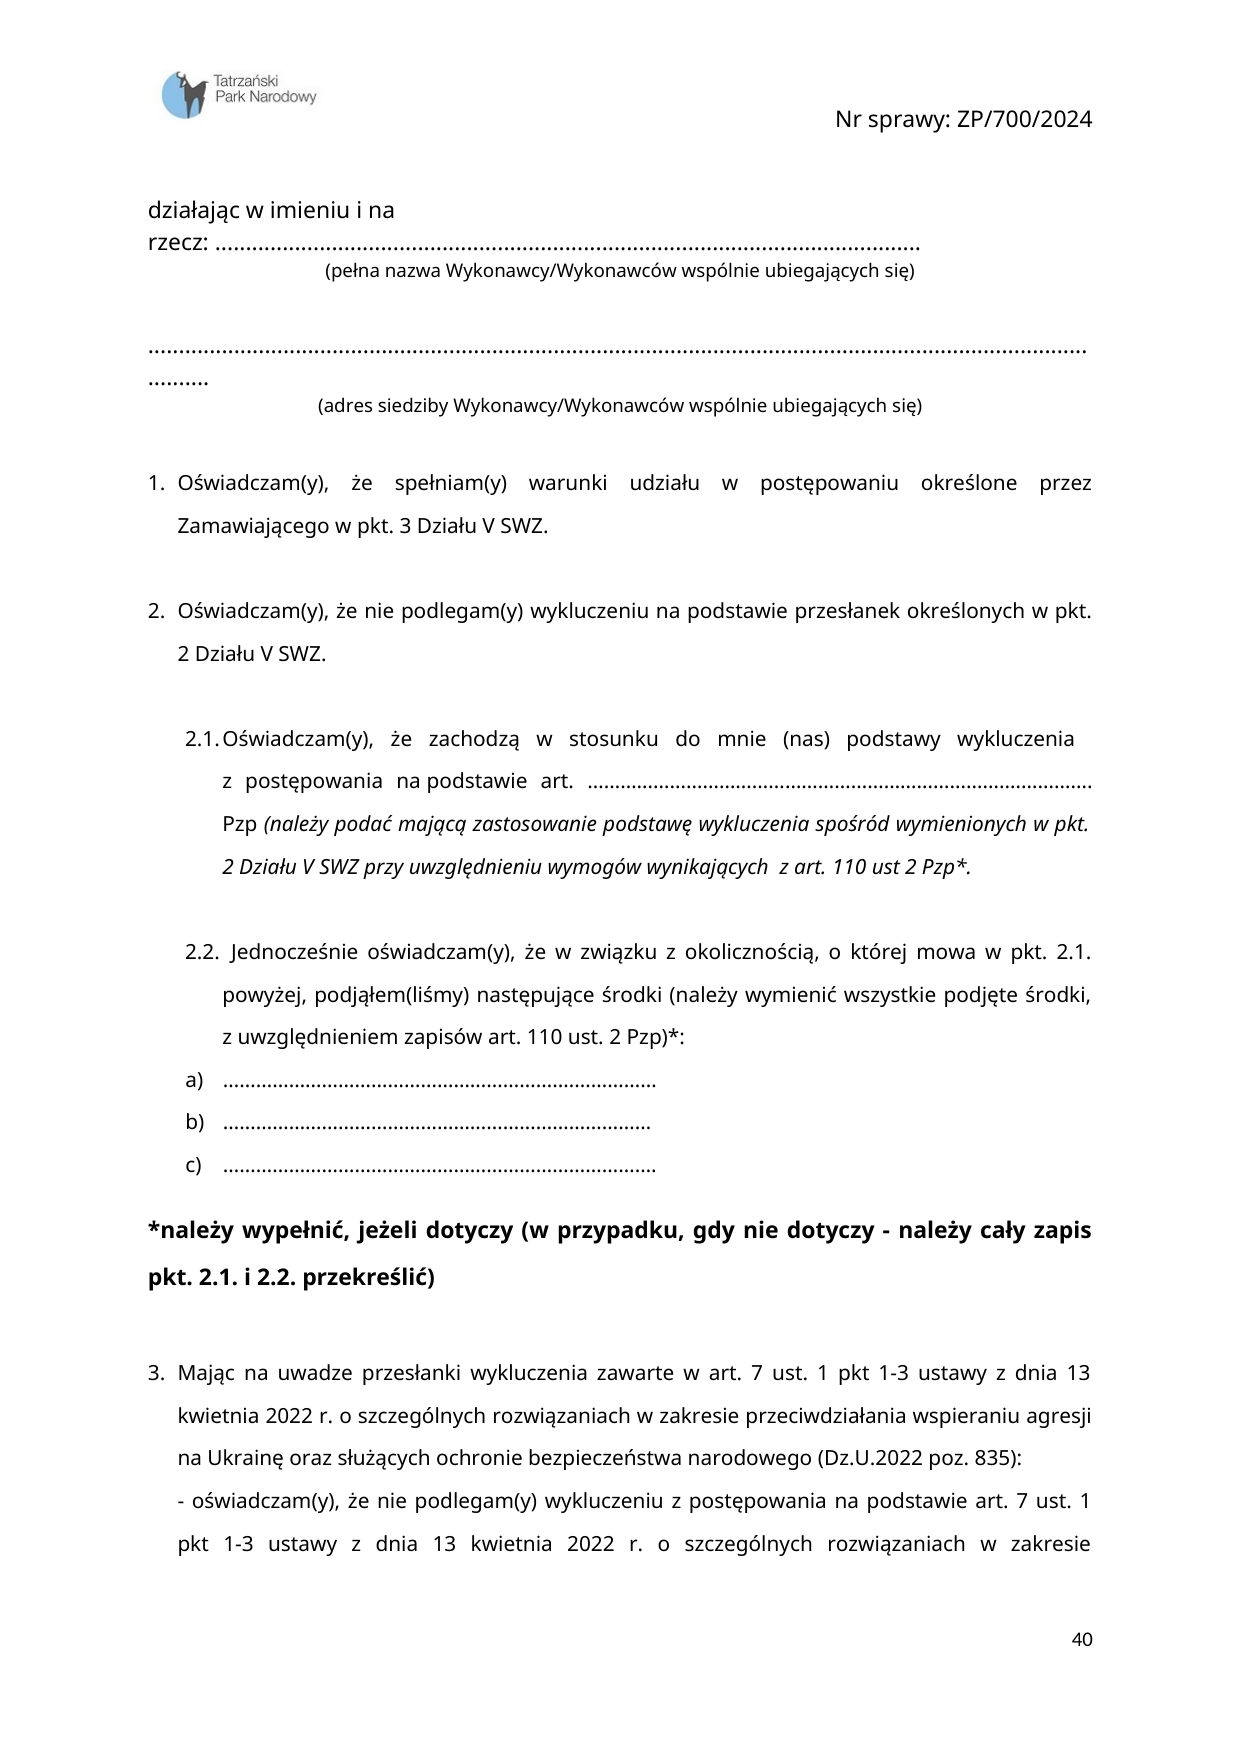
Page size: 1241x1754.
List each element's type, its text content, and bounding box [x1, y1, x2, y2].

list ……………………………………………………………………. [185, 1150, 1093, 1178]
text (pełna nazwa Wykonawcy/Wykonawców wspólnie ubiegających się) [148, 257, 1093, 282]
list Mając na uwadze przesłanki wykluczenia zawarte w art. 7 ust. 1 pkt 1-3 ustawy z dnia 13 kwietnia 2022 r. o szczególnych rozwiązaniach w zakresie przeciwdziałania wspieraniu agresji na Ukrainę oraz służących ochronie bezpieczeństwa narodowego (Dz.U.2022 poz. 835): [148, 1358, 1093, 1472]
text ................................................................................................................................................................... [148, 329, 1093, 392]
text (adres siedziby Wykonawcy/Wykonawców wspólnie ubiegających się) [148, 392, 1093, 417]
list Jednocześnie oświadczam(y), że w związku z okolicznością, o której mowa w pkt. 2.1. powyżej, podjąłem(liśmy) następujące środki (należy wymienić wszystkie podjęte środki, z uwzględnieniem zapisów art. 110 ust. 2 Pzp)*: [185, 937, 1093, 1051]
list Oświadczam(y), że zachodzą w stosunku do mnie (nas) podstawy wykluczenia z postępowania na podstawie art. ………………………………………………………………….……………. Pzp (należy podać mającą zastosowanie podstawę wykluczenia spośród wymienionych w pkt. 2 Działu V SWZ przy uwzględnieniu wymogów wynikających z art. 110 ust 2 Pzp*. [185, 724, 1093, 880]
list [177, 1486, 1093, 1557]
text działając w imieniu i na rzecz: ................................................................................................................... [148, 194, 1093, 257]
list Oświadczam(y), że spełniam(y) warunki udziału w postępowaniu określone przez Zamawiającego w pkt. 3 Działu V SWZ. [148, 468, 1093, 539]
text *należy wypełnić, jeżeli dotyczy (w przypadku, gdy nie dotyczy - należy cały zapis pkt. 2.1. i 2.2. przekreślić) [148, 1213, 1093, 1292]
list Oświadczam(y), że nie podlegam(y) wykluczeniu na podstawie przesłanek określonych w pkt. 2 Działu V SWZ. [148, 596, 1093, 667]
picture [137, 39, 343, 138]
list …………………………………………………….……………… [185, 1065, 1093, 1093]
list …………………………………………………………………… [185, 1107, 1093, 1136]
